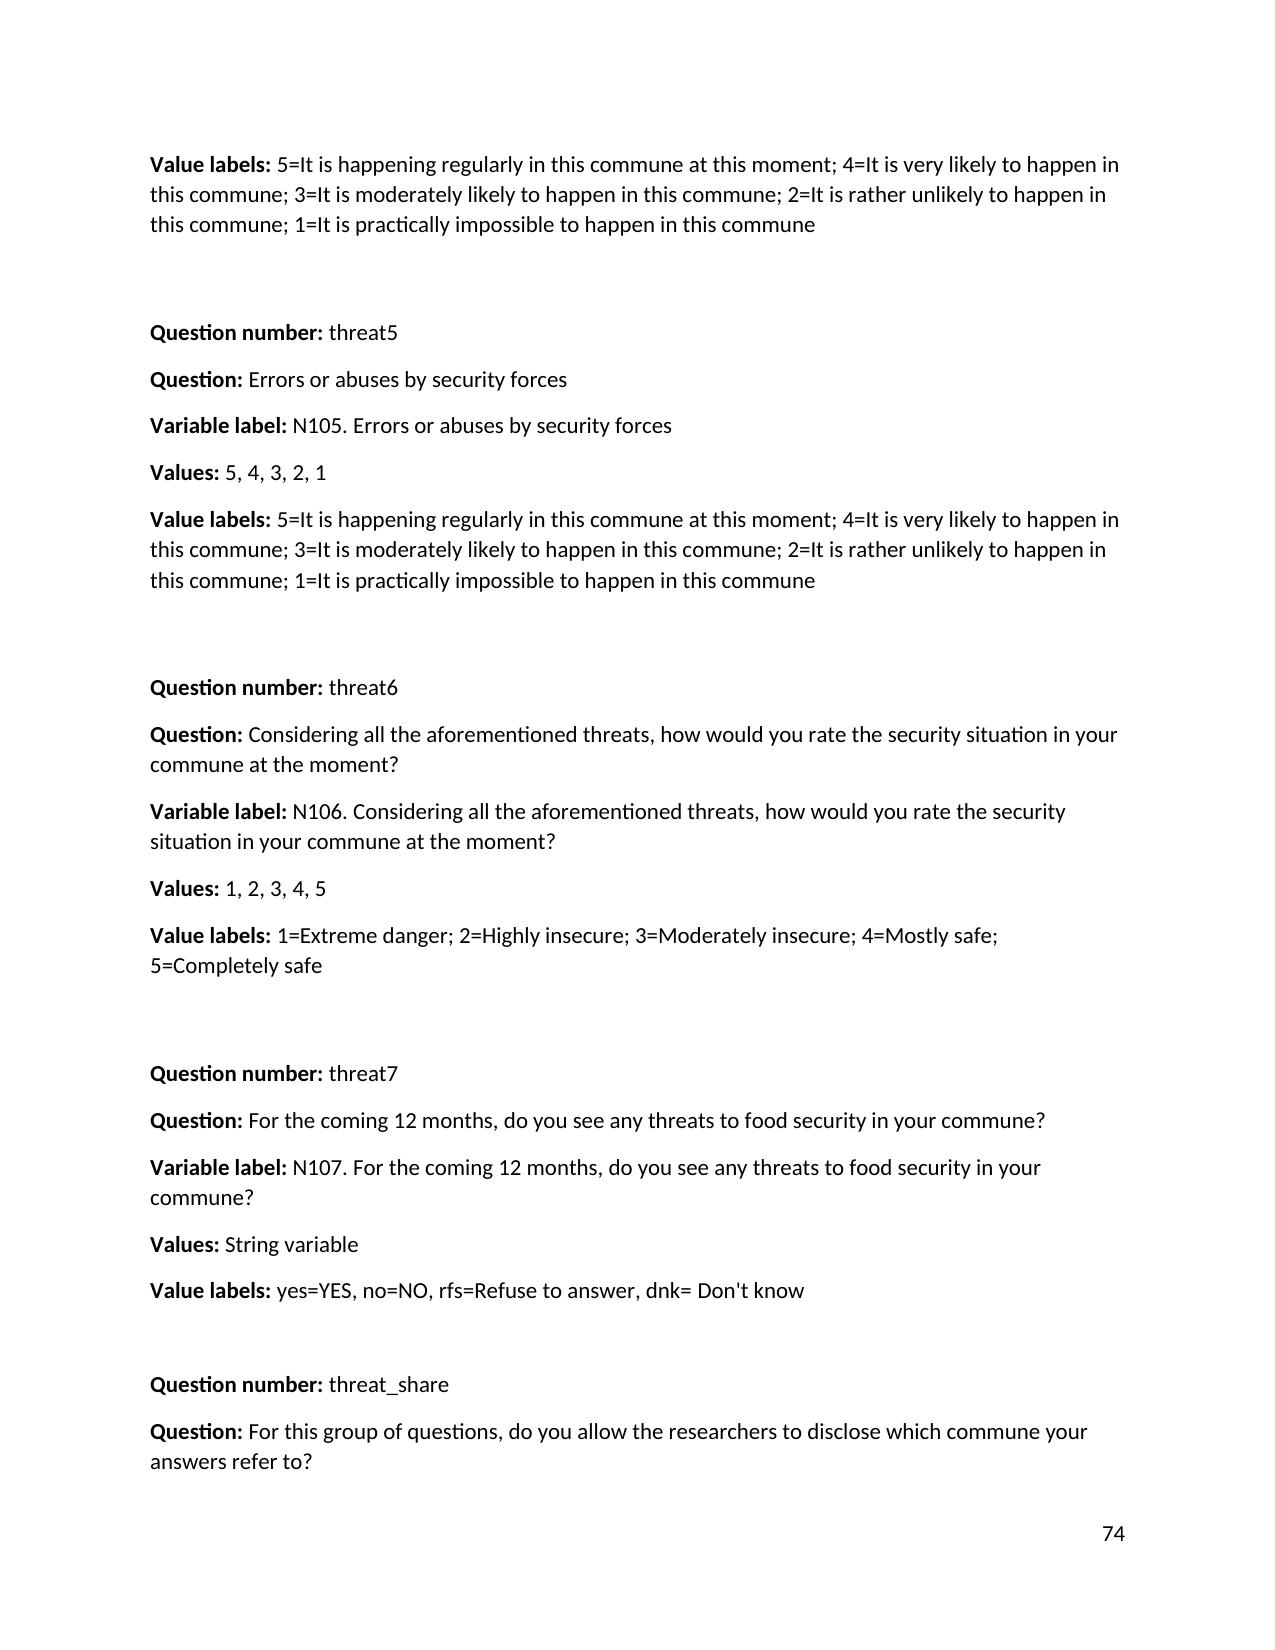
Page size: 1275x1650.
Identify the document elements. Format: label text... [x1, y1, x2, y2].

text Values: 5, 4, 3, 2, 1 [150, 458, 1125, 487]
text Question number: threat6 [150, 673, 1125, 701]
text Variable label: N106. Considering all the aforementioned threats, how would you rate the security situation in your commune at the moment? [150, 797, 1125, 856]
text Variable label: N107. For the coming 12 months, do you see any threats to food security in your commune? [150, 1153, 1125, 1211]
text Question: Errors or abuses by security forces [150, 365, 1125, 393]
text Question: For this group of questions, do you allow the researchers to disclose which commune your answers refer to? [150, 1417, 1125, 1476]
text Variable label: N105. Errors or abuses by security forces [150, 412, 1125, 440]
text Value labels: 1=Extreme danger; 2=Highly insecure; 3=Moderately insecure; 4=Mostly safe; 5=Completely safe [150, 921, 1125, 979]
text Question: Considering all the aforementioned threats, how would you rate the security situation in your commune at the moment? [150, 720, 1125, 778]
text Question number: threat7 [150, 1059, 1125, 1087]
text Question: For the coming 12 months, do you see any threats to food security in your commune? [150, 1106, 1125, 1134]
text Question number: threat_share [150, 1370, 1125, 1398]
text Values: String variable [150, 1230, 1125, 1258]
text Question number: threat5 [150, 318, 1125, 346]
text Values: 1, 2, 3, 4, 5 [150, 874, 1125, 902]
text Value labels: yes=YES, no=NO, rfs=Refuse to answer, dnk= Don't know [150, 1277, 1125, 1305]
